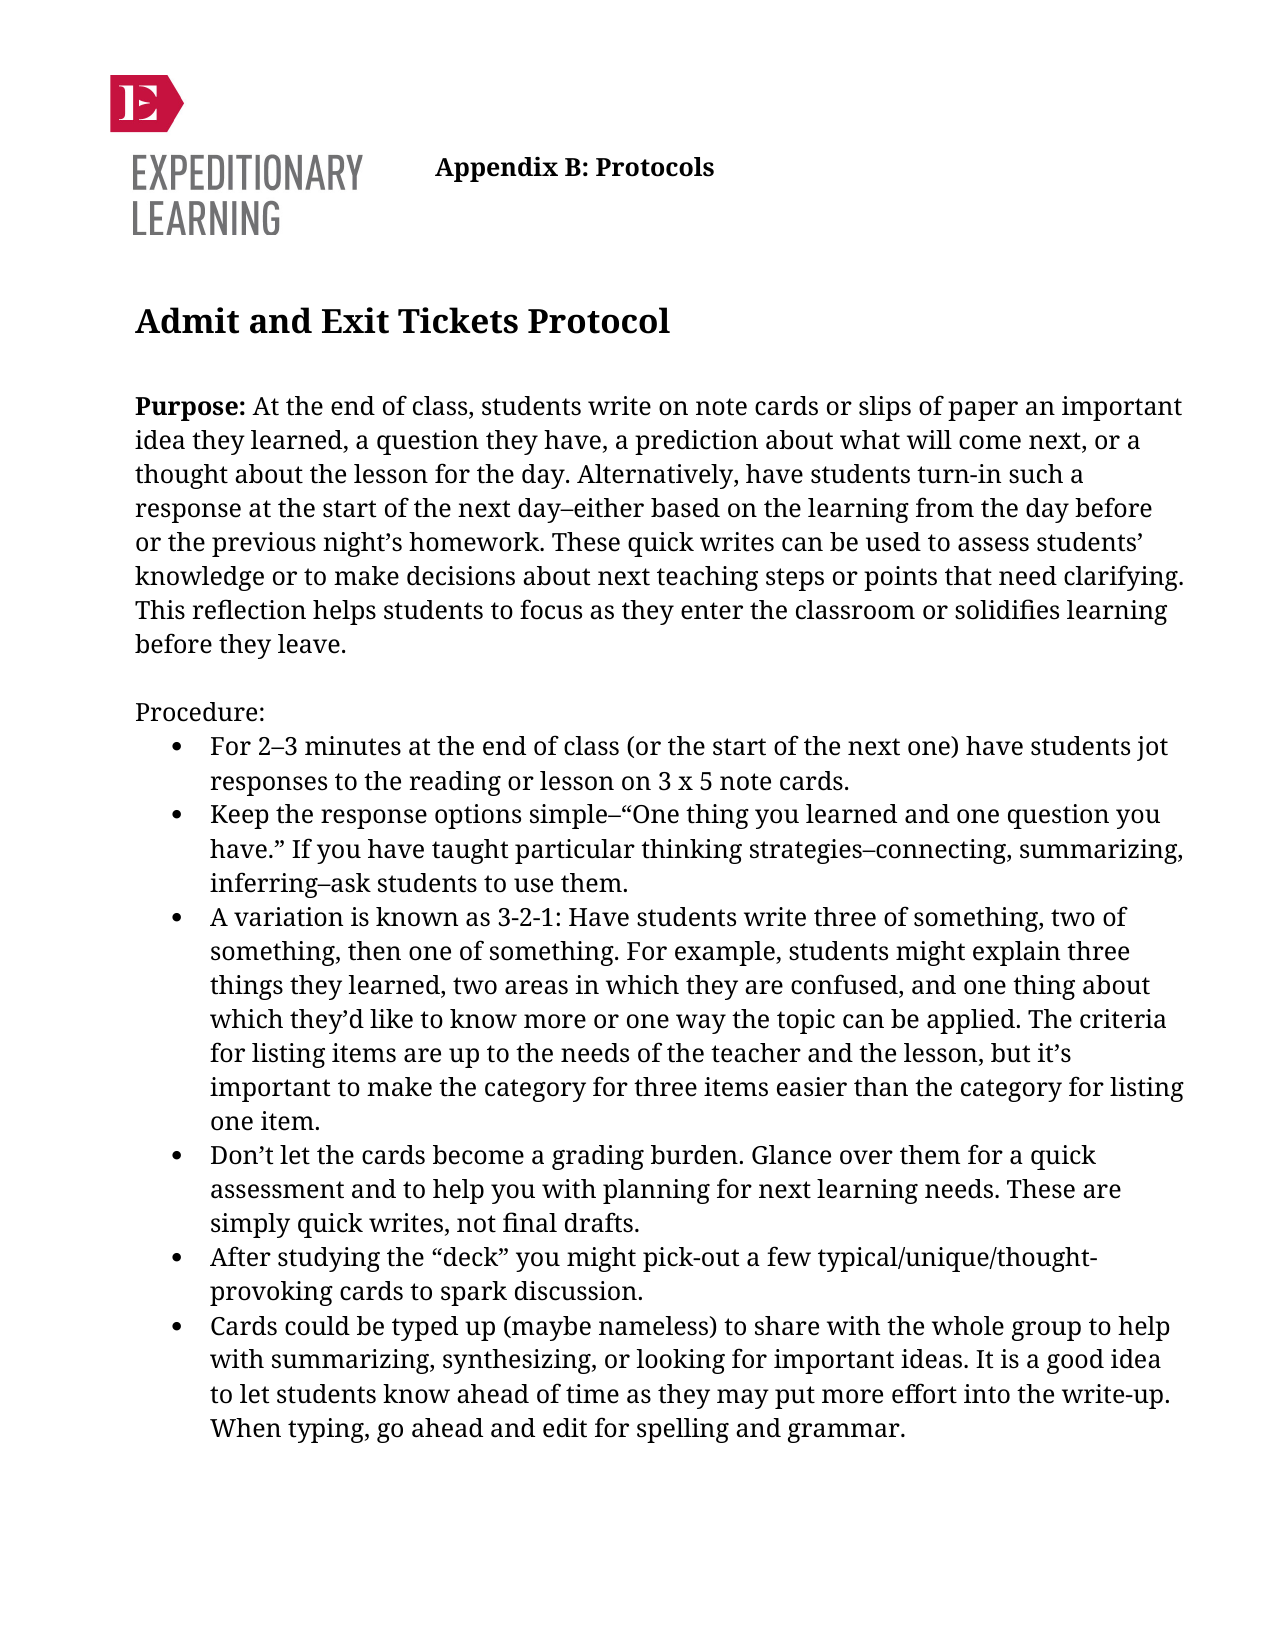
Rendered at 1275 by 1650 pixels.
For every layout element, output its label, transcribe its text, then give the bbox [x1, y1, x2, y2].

list Keep the response options simple–“One thing you learned and one question you have.” If you have taught particular thinking strategies–connecting, summarizing, inferring–ask students to use them. [172, 797, 1185, 899]
picture [110, 75, 363, 233]
text Procedure: [135, 695, 1185, 729]
list For 2–3 minutes at the end of class (or the start of the next one) have students jot responses to the reading or lesson on 3 x 5 note cards. [172, 729, 1185, 797]
list After studying the “deck” you might pick-out a few typical/unique/thought-provoking cards to spark discussion. [172, 1240, 1185, 1308]
list Don’t let the cards become a grading burden. Glance over them for a quick assessment and to help you with planning for next learning needs. These are simply quick writes, not final drafts. [172, 1138, 1185, 1240]
text Purpose: At the end of class, students write on note cards or slips of paper an important idea they learned, a question they have, a prediction about what will come next, or a thought about the lesson for the day. Alternatively, have students turn-in such a response at the start of the next day–either based on the learning from the day before or the previous night’s homework. These quick writes can be used to assess students’ knowledge or to make decisions about next teaching steps or points that need clarifying. This reflection helps students to focus as they enter the classroom or solidifies learning before they leave. [135, 388, 1185, 661]
text Admit and Exit Tickets Protocol [135, 298, 1185, 343]
list A variation is known as 3-2-1: Have students write three of something, two of something, then one of something. For example, students might explain three things they learned, two areas in which they are confused, and one thing about which they’d like to know more or one way the topic can be applied. The criteria for listing items are up to the needs of the teacher and the lesson, but it’s important to make the category for three items easier than the category for listing one item. [172, 899, 1185, 1138]
list Cards could be typed up (maybe nameless) to share with the whole group to help with summarizing, synthesizing, or looking for important ideas. It is a good idea to let students know ahead of time as they may put more effort into the write-up. When typing, go ahead and edit for spelling and grammar. [172, 1308, 1185, 1444]
text Appendix B: Protocols [363, 150, 1185, 184]
